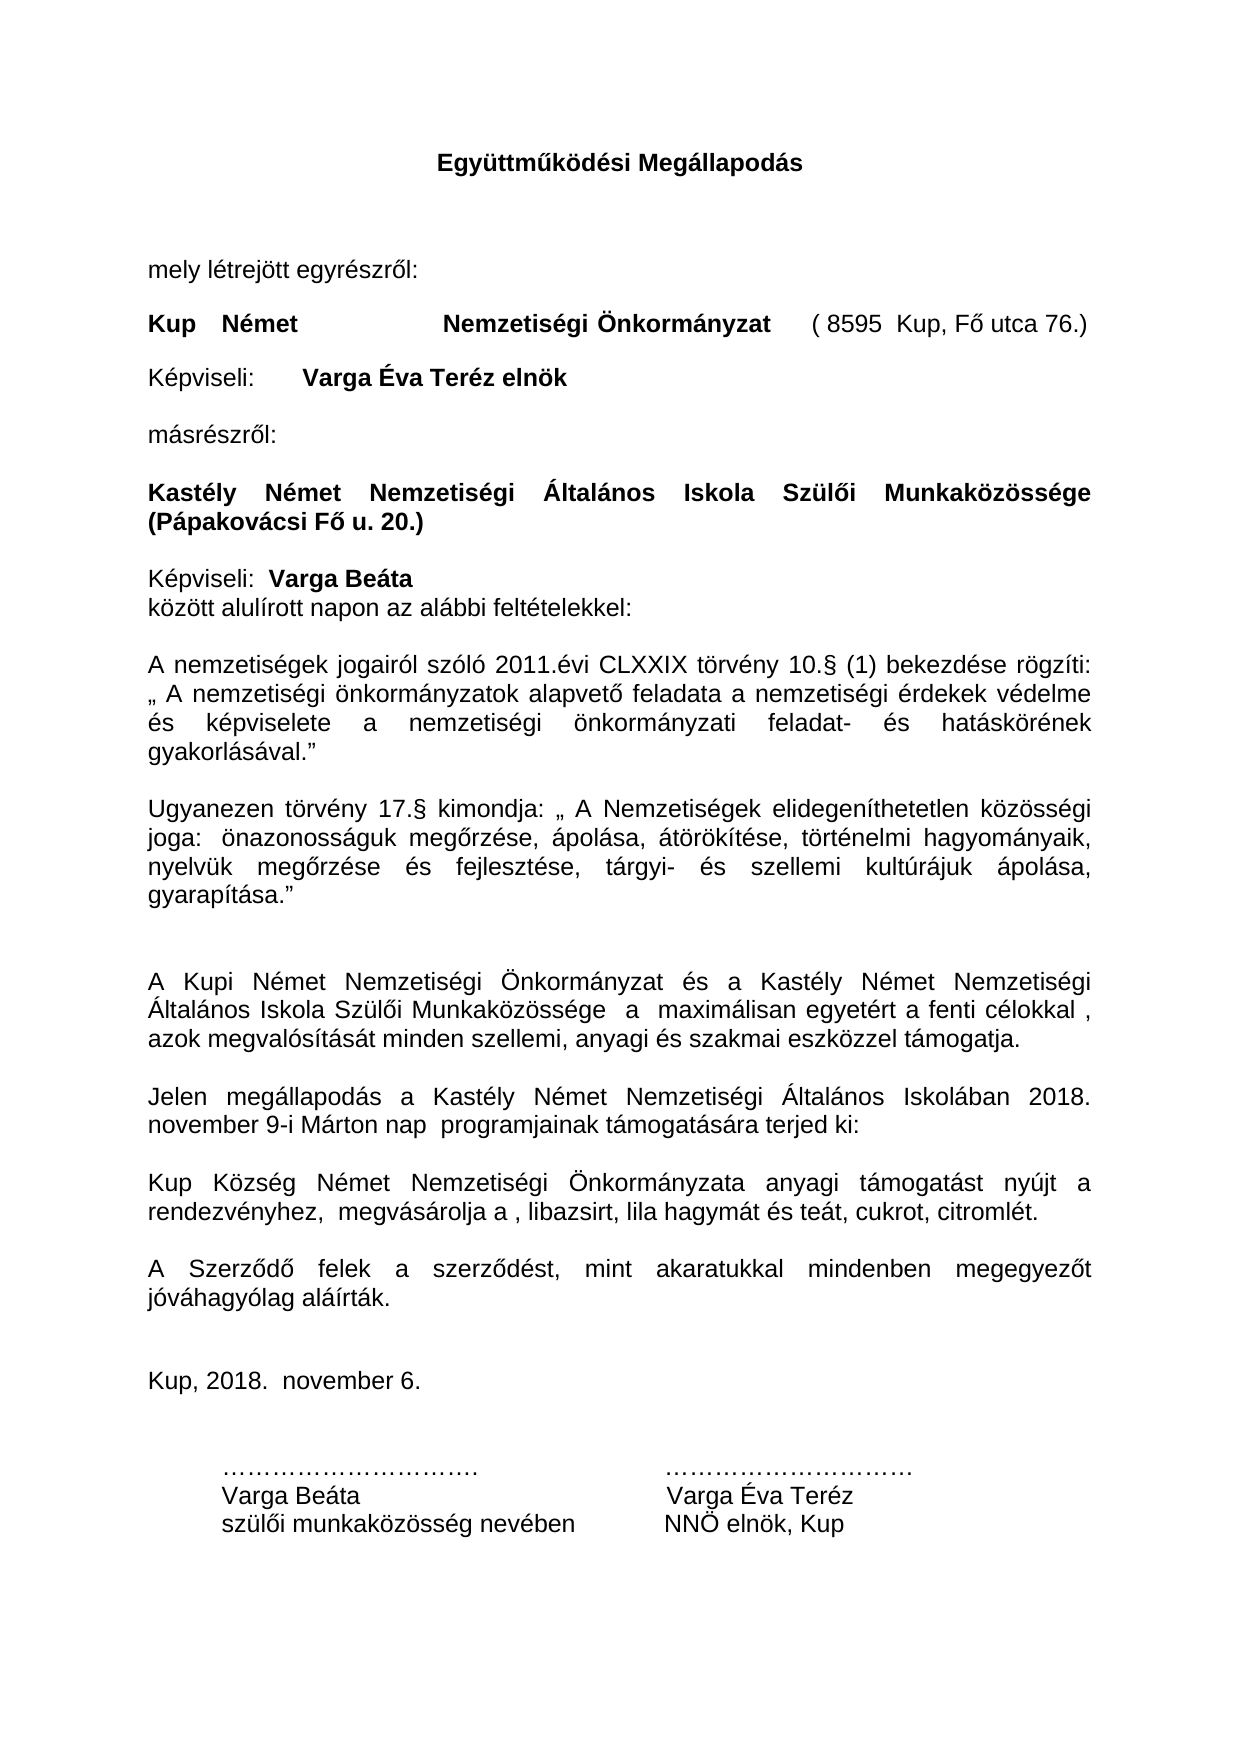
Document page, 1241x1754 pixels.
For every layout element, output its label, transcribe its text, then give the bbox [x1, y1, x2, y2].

text között alulírott napon az alábbi feltételekkel: [148, 593, 1093, 622]
text Kup Német Nemzetiségi Önkormányzat ( 8595 Kup, Fő utca 76.) [148, 309, 1093, 338]
text Képviseli: Varga Beáta [148, 564, 1093, 593]
text Varga Beáta Varga Éva Teréz [148, 1481, 1093, 1509]
text másrészről: [148, 421, 1093, 449]
text mely létrejött egyrészről: [148, 255, 1093, 284]
text Együttműködési Megállapodás [148, 148, 1093, 176]
text A Kupi Német Nemzetiségi Önkormányzat és a Kastély Német Nemzetiségi Általános Iskola Szülői Munkaközössége a maximálisan egyetért a fenti célokkal , azok megvalósítását minden szellemi, anyagi és szakmai eszközzel támogatja. [148, 967, 1093, 1053]
text Jelen megállapodás a Kastély Német Nemzetiségi Általános Iskolában 2018. november 9-i Márton nap programjainak támogatására terjed ki: [148, 1082, 1093, 1139]
text A nemzetiségek jogairól szóló 2011.évi CLXXIX törvény 10.§ (1) bekezdése rögzíti: „ A nemzetiségi önkormányzatok alapvető feladata a nemzetiségi érdekek védelme és képviselete a nemzetiségi önkormányzati feladat- és hatáskörének gyakorlásával.” [148, 651, 1093, 766]
text szülői munkaközösség nevében NNÖ elnök, Kup [148, 1509, 1093, 1538]
text Ugyanezen törvény 17.§ kimondja: „ A Nemzetiségek elidegeníthetetlen közösségi joga: önazonosságuk megőrzése, ápolása, átörökítése, történelmi hagyományaik, nyelvük megőrzése és fejlesztése, tárgyi- és szellemi kultúrájuk ápolása, gyarapítása.” [148, 794, 1093, 909]
text …………………………. ………………………… [148, 1452, 1093, 1481]
text Képviseli: Varga Éva Teréz elnök [148, 363, 1093, 392]
text Kastély Német Nemzetiségi Általános Iskola Szülői Munkaközössége (Pápakovácsi Fő u. 20.) [148, 478, 1093, 536]
text Kup Község Német Nemzetiségi Önkormányzata anyagi támogatást nyújt a rendezvényhez, megvásárolja a , libazsirt, lila hagymát és teát, cukrot, citromlét. [148, 1168, 1093, 1226]
text A Szerződő felek a szerződést, mint akaratukkal mindenben megegyezőt jóváhagyólag aláírták. [148, 1254, 1093, 1312]
text Kup, 2018. november 6. [148, 1366, 1093, 1394]
